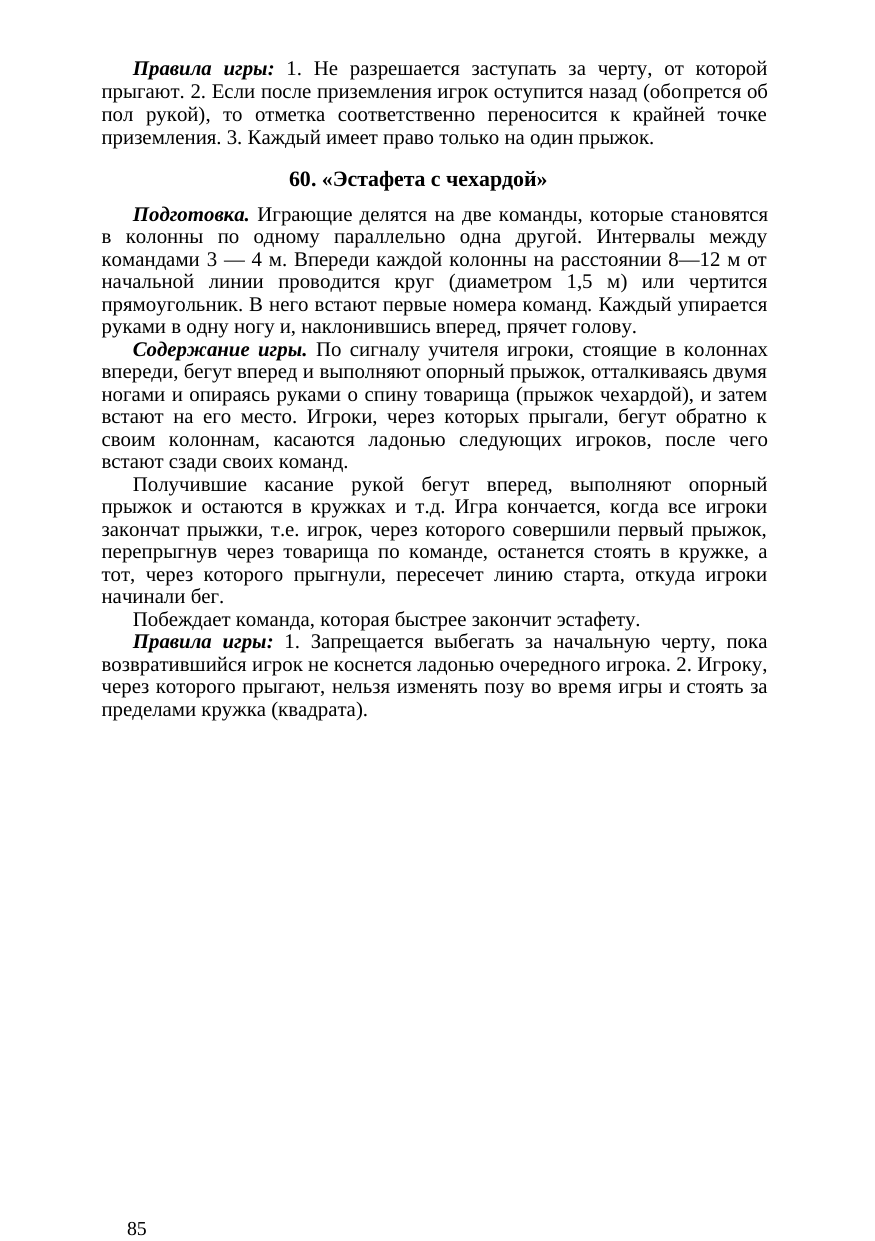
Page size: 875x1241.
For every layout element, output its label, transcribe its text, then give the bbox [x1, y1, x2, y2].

text Получившие касание рукой бегут вперед, выполняют опорный прыжок и остаются в кружках и т.д. Игра кончается, когда все игроки закончат прыжки, т.е. игрок, через которого совершили первый прыжок, перепрыгнув через товарища по команде, останется стоять в кружке, а тот, через которого прыгнули, пересечет линию старта, откуда игроки начинали бег. [101, 473, 768, 608]
text Содержание игры. По сигналу учителя игроки, стоящие в колоннах впереди, бегут вперед и выполняют опорный прыжок, отталкиваясь двумя ногами и опираясь руками о спину товарища (прыжок чехардой), и затем встают на его место. Игроки, через которых прыгали, бегут обратно к своим колоннам, касаются ладонью следующих игроков, после чего встают сзади своих команд. [101, 338, 768, 473]
text Правила игры: 1. Запрещается выбегать за начальную черту, пока возвратившийся игрок не коснется ладонью очередного игрока. 2. Игроку, через которого прыгают, нельзя изменять позу во время игры и стоять за пределами кружка (квадрата). [101, 631, 768, 721]
text Побеждает команда, которая быстрее закончит эстафету. [101, 608, 770, 631]
text Правила игры: 1. Не разрешается заступать за черту, от которой прыгают. 2. Если после приземления игрок оступится назад (обопрется об пол рукой), то отметка соответственно переносится к крайней точке приземления. 3. Каждый имеет право только на один прыжок. [101, 57, 768, 149]
text Подготовка. Играющие делятся на две команды, которые становятся в колонны по одному параллельно одна другой. Интервалы между командами 3 — 4 м. Впереди каждой колонны на расстоянии 8—12 м от начальной линии проводится круг (диаметром 1,5 м) или чертится прямоугольник. В него встают первые номера команд. Каждый упирается руками в одну ногу и, наклонившись вперед, прячет голову. [101, 203, 768, 338]
text 60. «Эстафета с чехардой» [289, 168, 770, 190]
